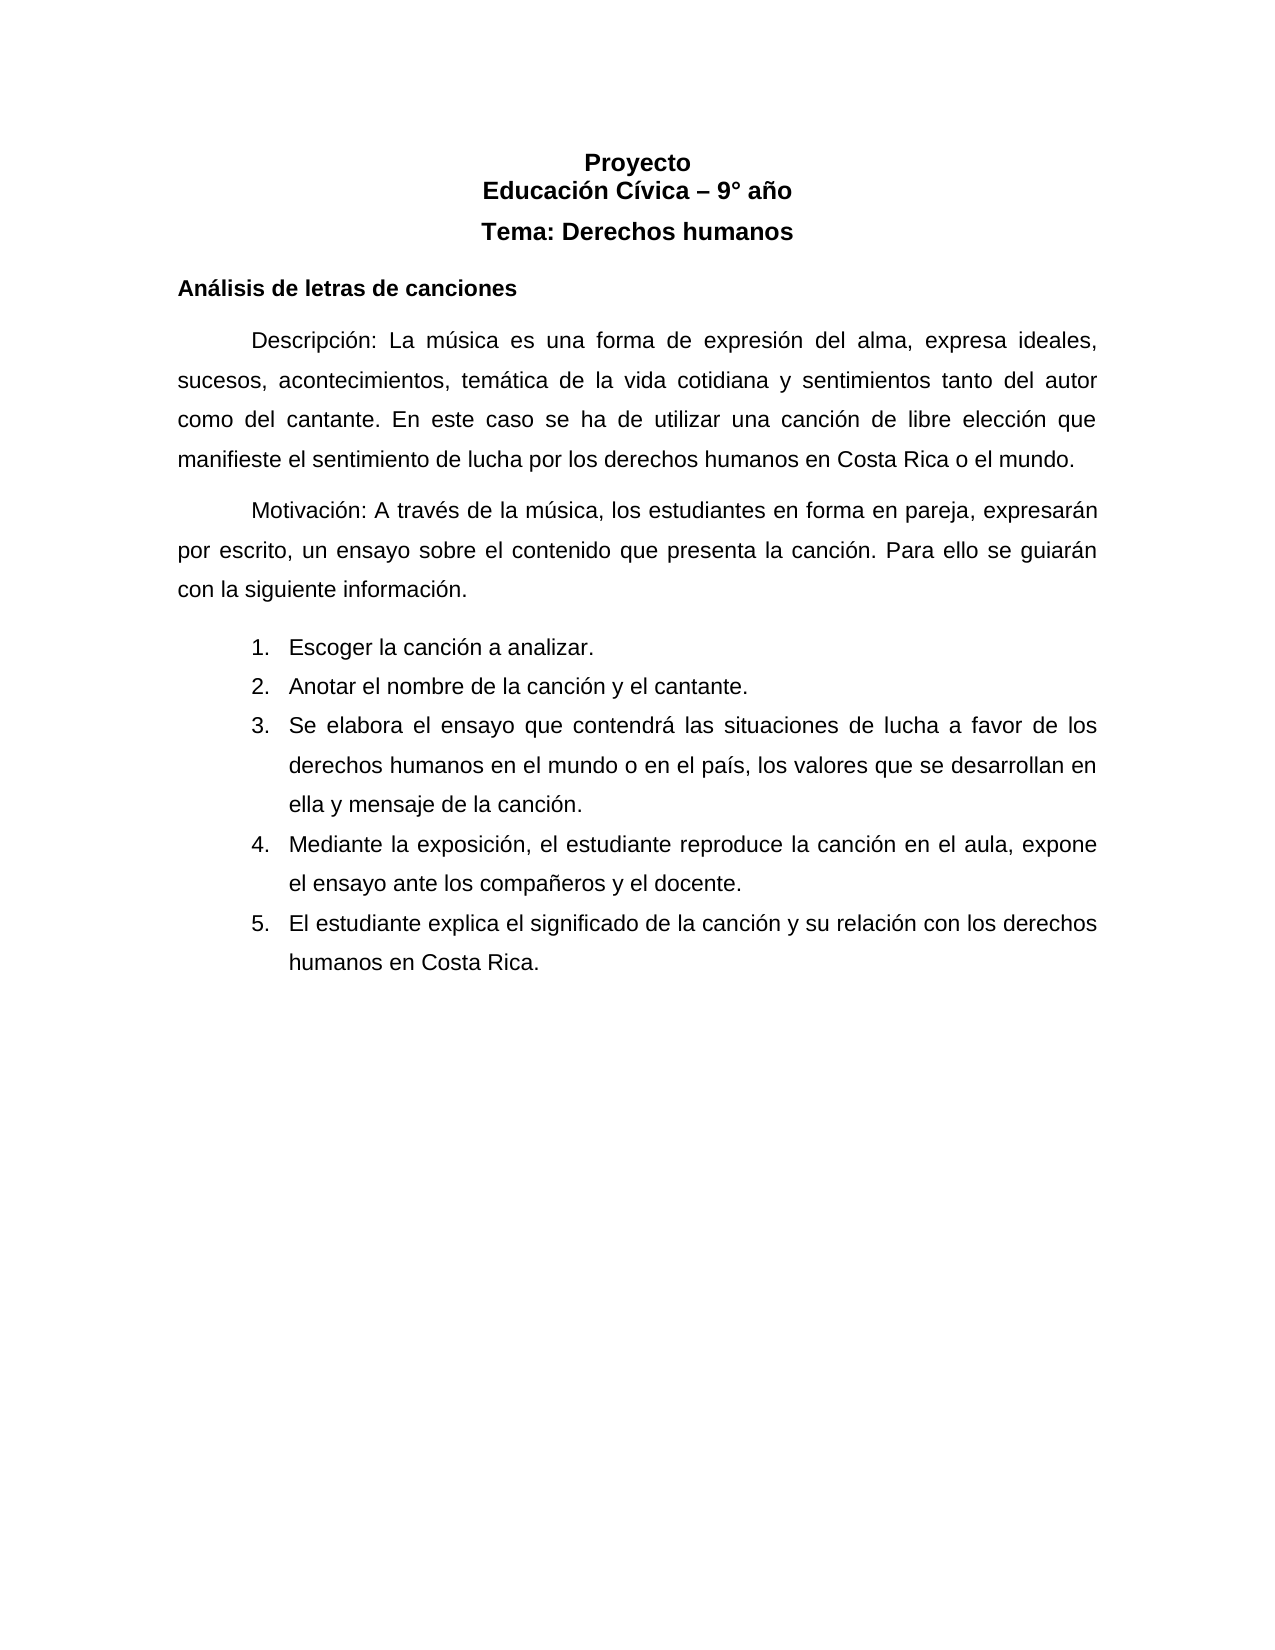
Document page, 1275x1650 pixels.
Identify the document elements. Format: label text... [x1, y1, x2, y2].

list Se elabora el ensayo que contendrá las situaciones de lucha a favor de los derechos humanos en el mundo o en el país, los valores que se desarrollan en ella y mensaje de la canción. [251, 712, 1098, 818]
text Educación Cívica – 9° año [177, 176, 1098, 205]
text Proyecto [177, 148, 1098, 176]
text Tema: Derechos humanos [177, 217, 1098, 246]
text Motivación: A través de la música, los estudiantes en forma en pareja, expresarán por escrito, un ensayo sobre el contenido que presenta la canción. Para ello se guiarán con la siguiente información. [177, 497, 1098, 602]
list Escoger la canción a analizar. [251, 633, 1098, 660]
text Descripción: La música es una forma de expresión del alma, expresa ideales, sucesos, acontecimientos, temática de la vida cotidiana y sentimientos tanto del autor como del cantante. En este caso se ha de utilizar una canción de libre elección que manifieste el sentimiento de lucha por los derechos humanos en Costa Rica o el mundo. [177, 327, 1098, 472]
text Análisis de letras de canciones [177, 274, 1098, 301]
list El estudiante explica el significado de la canción y su relación con los derechos humanos en Costa Rica. [251, 910, 1098, 976]
list Anotar el nombre de la canción y el cantante. [251, 673, 1098, 699]
list Mediante la exposición, el estudiante reproduce la canción en el aula, expone el ensayo ante los compañeros y el docente. [251, 831, 1098, 897]
